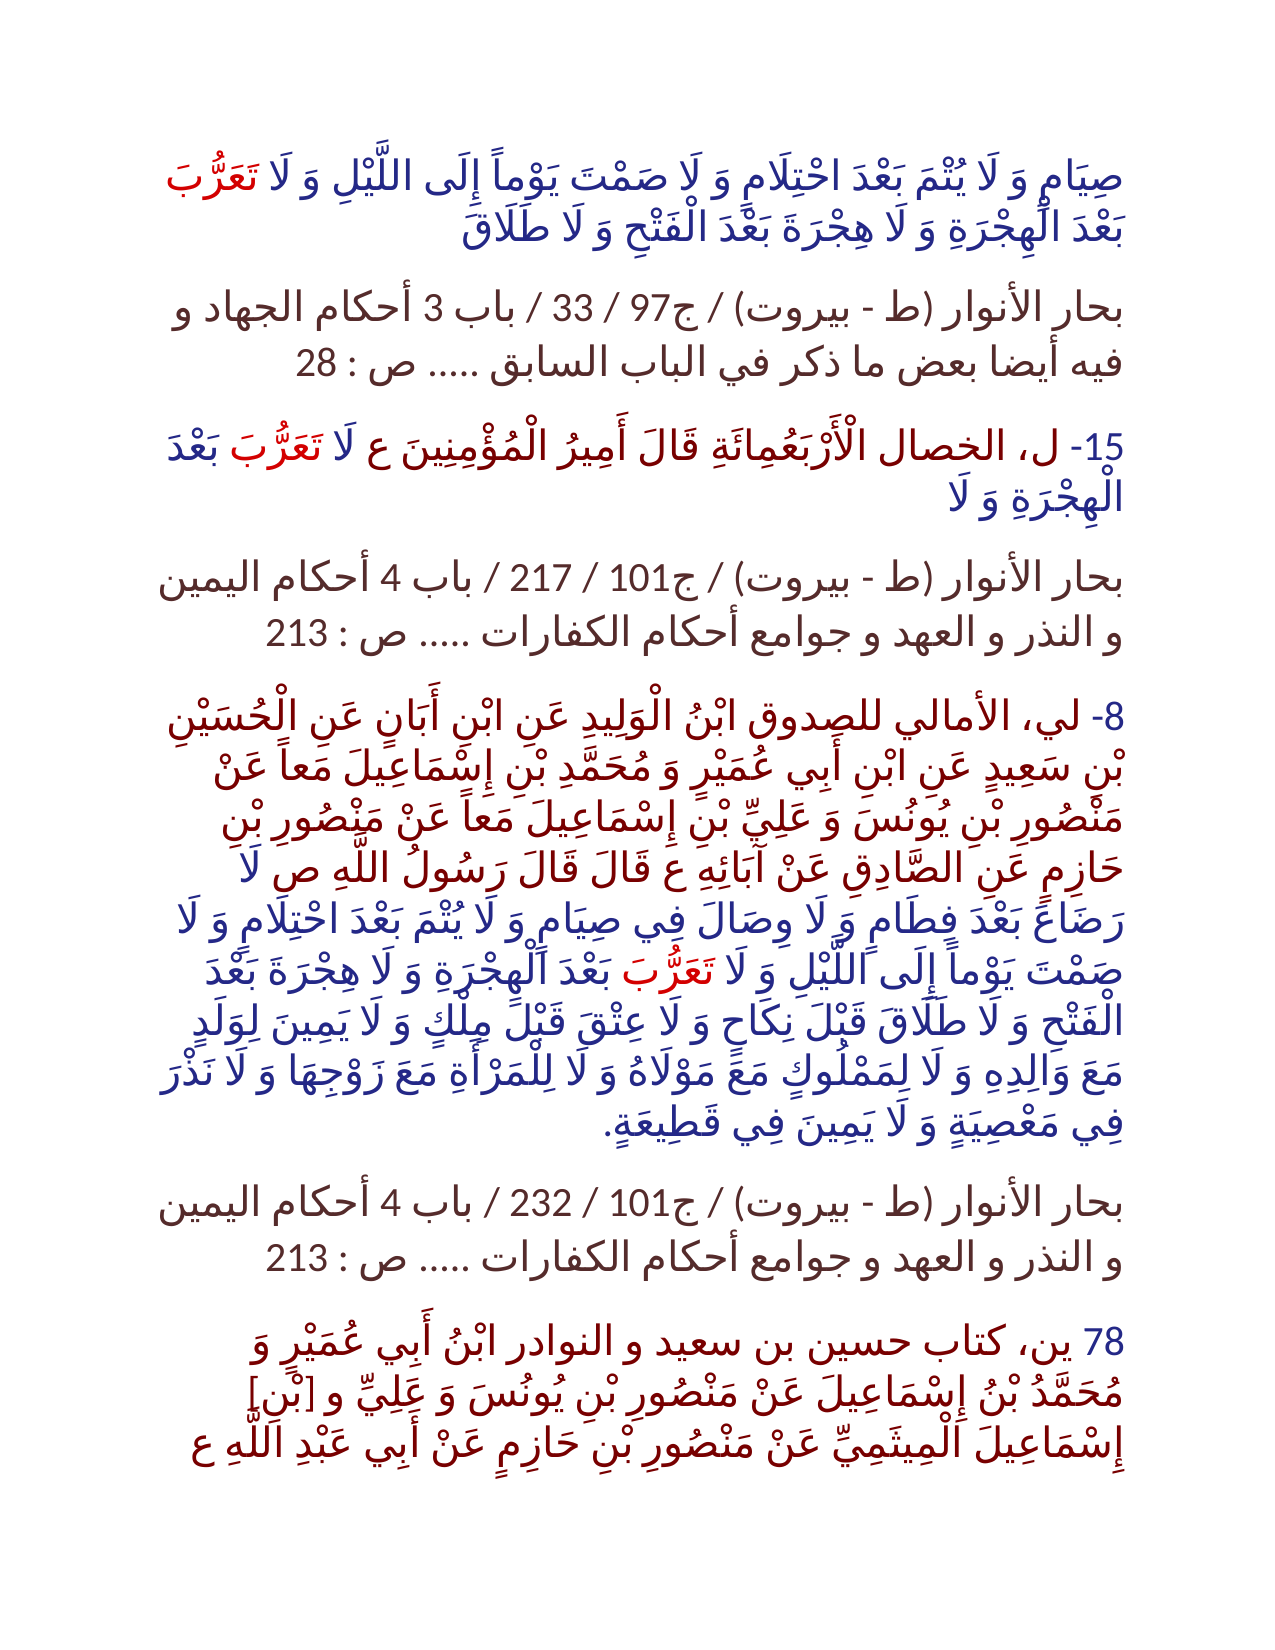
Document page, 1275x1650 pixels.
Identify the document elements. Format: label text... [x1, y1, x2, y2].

text بحار الأنوار (ط - بيروت) / ج‏97 / 33 / باب 3 أحكام الجهاد و فيه أيضا بعض ما ذكر في الباب السابق ..... ص : 28 [150, 281, 1125, 387]
text 8- لي، الأمالي للصدوق ابْنُ الْوَلِيدِ عَنِ ابْنِ أَبَانٍ عَنِ الْحُسَيْنِ بْنِ سَعِيدٍ عَنِ ابْنِ أَبِي عُمَيْرٍ وَ مُحَمَّدِ بْنِ إِسْمَاعِيلَ مَعاً عَنْ مَنْصُورِ بْنِ يُونُسَ وَ عَلِيِّ بْنِ إِسْمَاعِيلَ مَعاً عَنْ مَنْصُورِ بْنِ حَازِمٍ عَنِ الصَّادِقِ عَنْ آبَائِهِ ع قَالَ قَالَ رَسُولُ اللَّهِ ص‏ لَا رَضَاعَ بَعْدَ فِطَامٍ وَ لَا وِصَالَ فِي صِيَامٍ وَ لَا يُتْمَ بَعْدَ احْتِلَامٍ وَ لَا صَمْتَ يَوْماً إِلَى اللَّيْلِ وَ لَا تَعَرُّبَ‏ بَعْدَ الْهِجْرَةِ وَ لَا هِجْرَةَ بَعْدَ الْفَتْحِ وَ لَا طَلَاقَ قَبْلَ نِكَاحٍ وَ لَا عِتْقَ قَبْلَ مِلْكٍ وَ لَا يَمِينَ لِوَلَدٍ مَعَ وَالِدِهِ وَ لَا لِمَمْلُوكٍ مَعَ مَوْلَاهُ وَ لَا لِلْمَرْأَةِ مَعَ زَوْجِهَا وَ لَا نَذْرَ فِي مَعْصِيَةٍ وَ لَا يَمِينَ فِي قَطِيعَةٍ. [150, 689, 1125, 1147]
text بحار الأنوار (ط - بيروت) / ج‏101 / 217 / باب 4 أحكام اليمين و النذر و العهد و جوامع أحكام الكفارات ..... ص : 213 [150, 551, 1125, 656]
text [150, 1315, 1125, 1468]
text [150, 150, 1125, 252]
text بحار الأنوار (ط - بيروت) / ج‏101 / 232 / باب 4 أحكام اليمين و النذر و العهد و جوامع أحكام الكفارات ..... ص : 213 [150, 1176, 1125, 1282]
text 15- ل، الخصال الْأَرْبَعُمِائَةِ قَالَ أَمِيرُ الْمُؤْمِنِينَ ع‏ لَا تَعَرُّبَ‏ بَعْدَ الْهِجْرَةِ وَ لَا [150, 420, 1125, 521]
